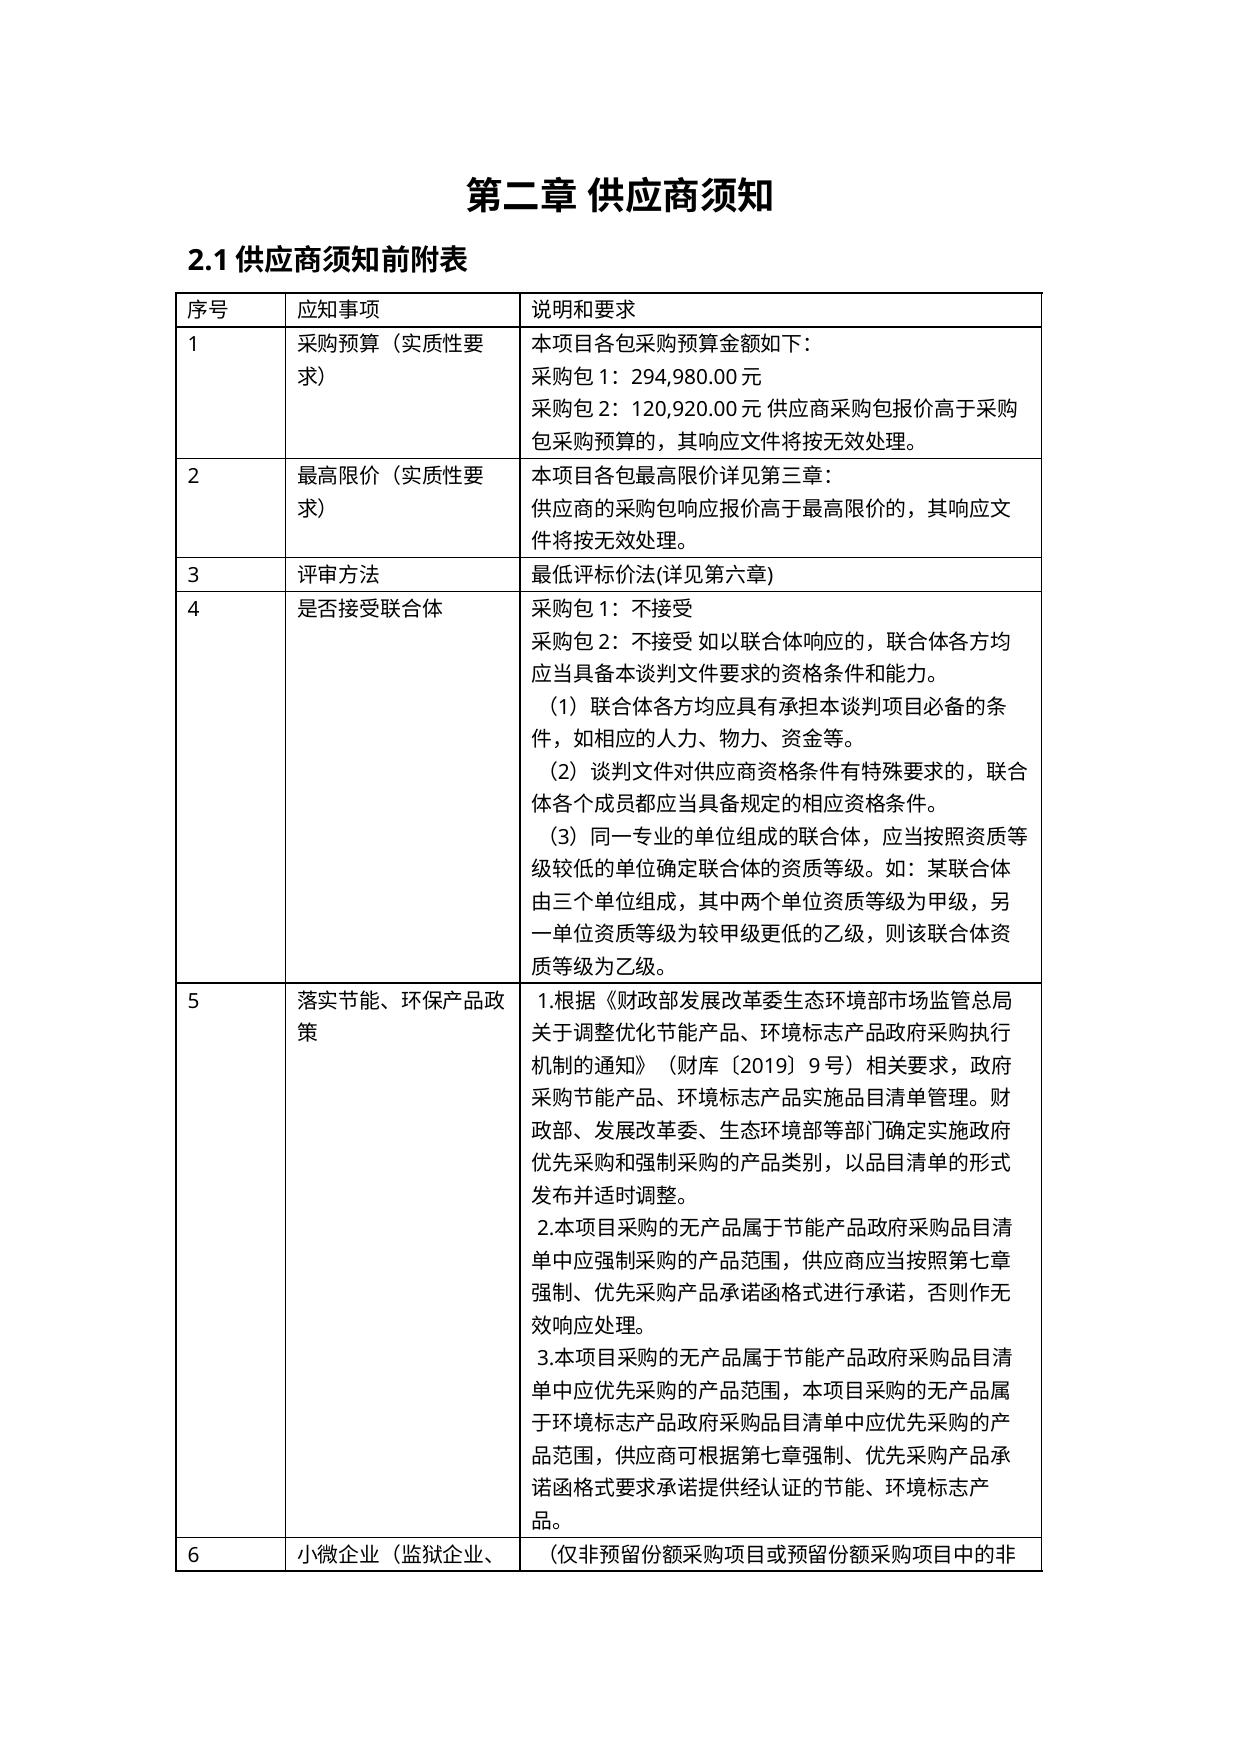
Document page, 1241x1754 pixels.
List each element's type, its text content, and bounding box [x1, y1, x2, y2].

table_cell 1 [177, 328, 285, 458]
table_cell 4 [177, 592, 285, 982]
table_cell 1.根据《财政部发展改革委生态环境部市场监管总局关于调整优化节能产品、环境标志产品政府采购执行机制的通知》（财库〔2019〕9号）相关要求，政府采购节能产品、环境标志产品实施品目清单管理。财政部、发展改革委、生态环境部等部门确定实施政府优先采购和强制采购的产品类别，以品目清单的形式发布并适时调整。 2.本项目采购的无产品属于节能产品政府采购品目清单中应强制采购的产品范围，供应商应当按照第七章强制、优先采购产品承诺函格式进行承诺，否则作无效响应处理。 3.本项目采购的无产品属于节能产品政府采购品目清单中应优先采购的产品范围，本项目采购的无产品属于环境标志产品政府采购品目清单中应优先采购的产品范围，供应商可根据第七章强制、优先采购产品承诺函格式要求承诺提供经认证的节能、环境标志产品。 [521, 984, 1041, 1536]
table_cell 3 [177, 558, 285, 591]
table_header 序号 [177, 294, 285, 326]
table_cell 6 [177, 1538, 285, 1570]
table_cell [521, 1538, 1041, 1570]
table_cell 最高限价（实质性要求） [286, 459, 519, 557]
text 第二章 供应商须知 [187, 162, 1053, 227]
table_cell 评审方法 [286, 558, 519, 591]
text 2.1供应商须知前附表 [187, 227, 1053, 292]
table_header 说明和要求 [521, 294, 1041, 326]
table_cell 5 [177, 984, 285, 1536]
table_cell 是否接受联合体 [286, 592, 519, 982]
table_cell 落实节能、环保产品政策 [286, 984, 519, 1536]
table_cell 本项目各包采购预算金额如下： 采购包1：294,980.00元 采购包2：120,920.00元 供应商采购包报价高于采购包采购预算的，其响应文件将按无效处理。 [521, 328, 1041, 458]
table_cell 最低评标价法(详见第六章) [521, 558, 1041, 591]
table_cell 采购包1：不接受 采购包2：不接受 如以联合体响应的，联合体各方均应当具备本谈判文件要求的资格条件和能力。 （1）联合体各方均应具有承担本谈判项目必备的条件，如相应的人力、物力、资金等。 （2）谈判文件对供应商资格条件有特殊要求的，联合体各个成员都应当具备规定的相应资格条件。 （3）同一专业的单位组成的联合体，应当按照资质等级较低的单位确定联合体的资质等级。如：某联合体由三个单位组成，其中两个单位资质等级为甲级，另一单位资质等级为较甲级更低的乙级，则该联合体资质等级为乙级。 [521, 592, 1041, 982]
table_cell 本项目各包最高限价详见第三章： 供应商的采购包响应报价高于最高限价的，其响应文件将按无效处理。 [521, 459, 1041, 557]
table_header 应知事项 [286, 294, 519, 326]
table_cell 采购预算（实质性要求） [286, 328, 519, 458]
table_cell 2 [177, 459, 285, 557]
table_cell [286, 1538, 519, 1570]
